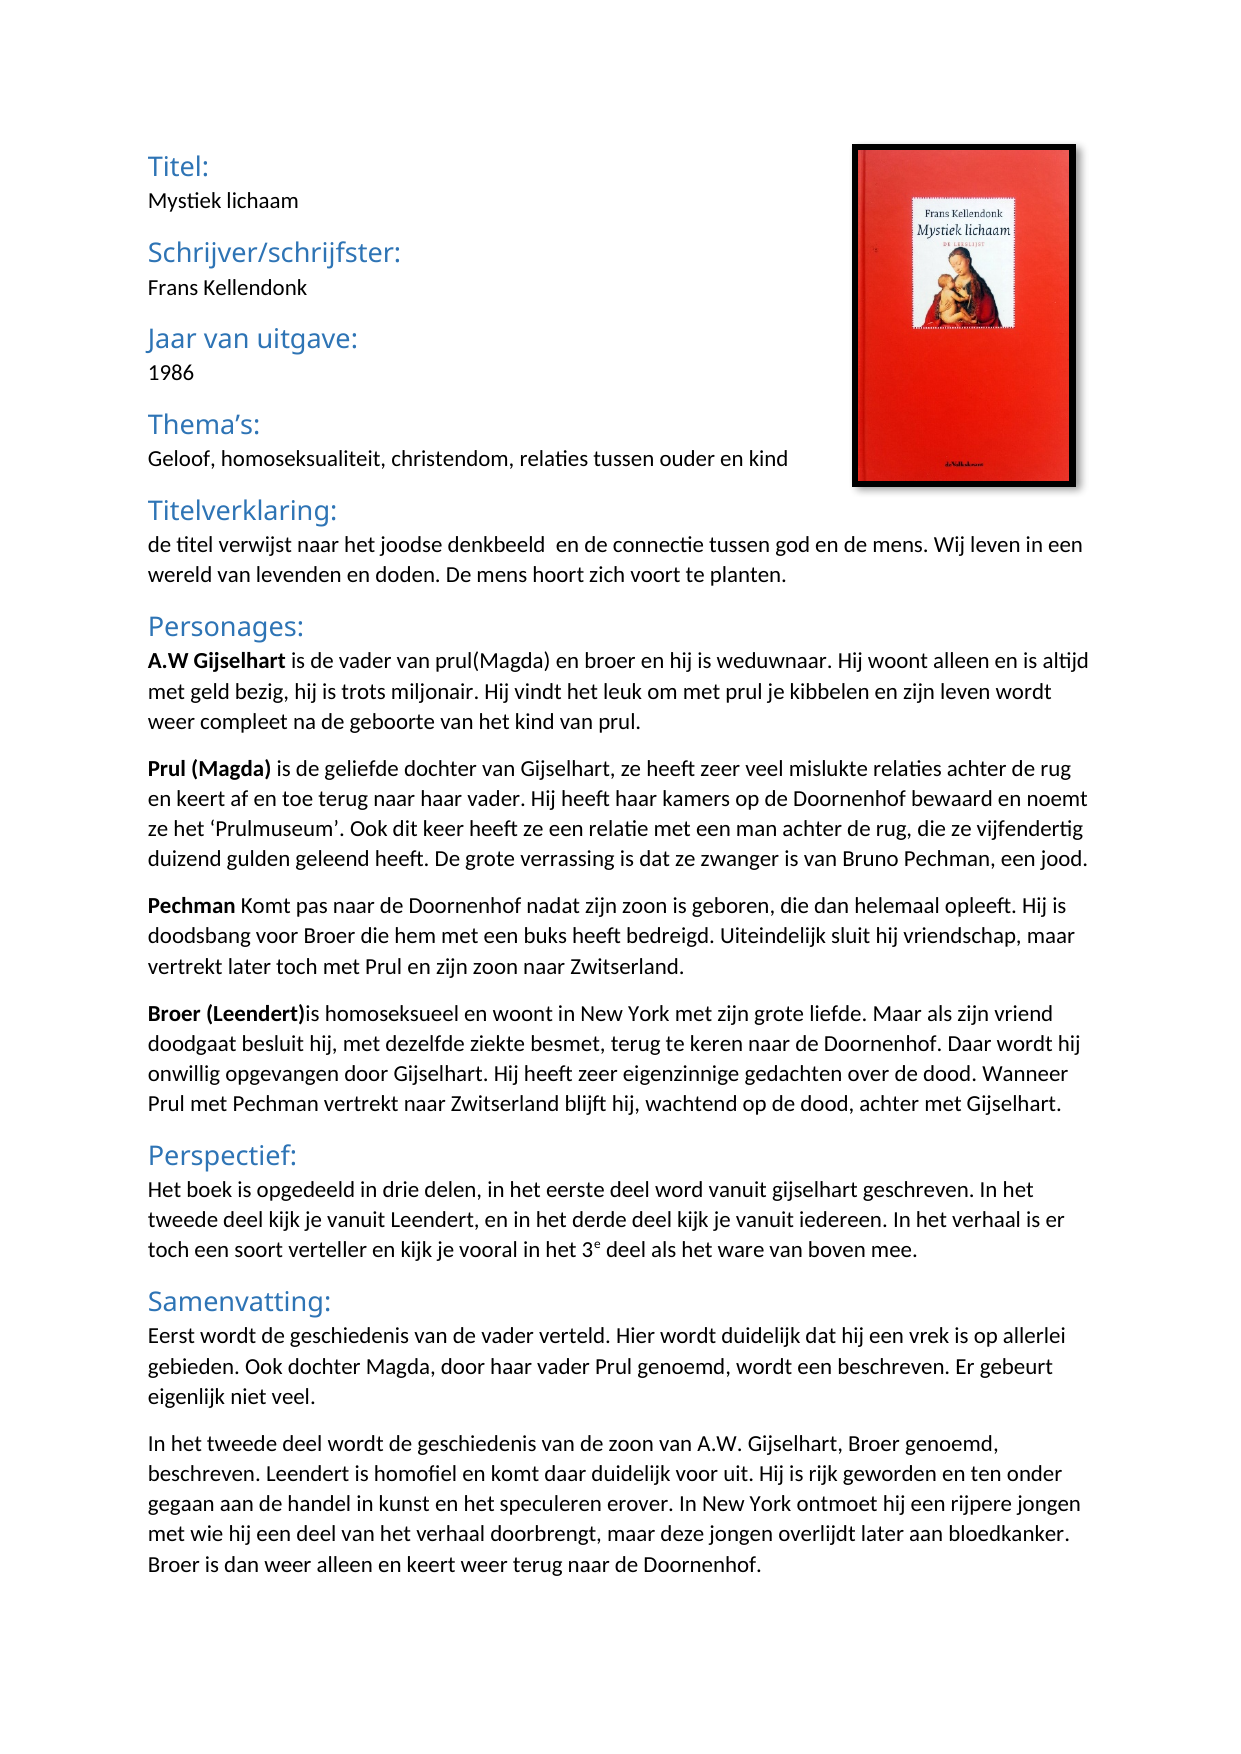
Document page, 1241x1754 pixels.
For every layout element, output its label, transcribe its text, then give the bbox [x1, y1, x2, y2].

text Prul (Magda) is de geliefde dochter van Gijselhart, ze heeft zeer veel mislukte relaties achter de rug en keert af en toe terug naar haar vader. Hij heeft haar kamers op de Doornenhof bewaard en noemt ze het ‘Prulmuseum’. Ook dit keer heeft ze een relatie met een man achter de rug, die ze vijfendertig duizend gulden geleend heeft. De grote verrassing is dat ze zwanger is van Bruno Pechman, een jood. [148, 754, 1093, 872]
text Thema’s: Geloof, homoseksualiteit, christendom, relaties tussen ouder en kind [148, 405, 851, 472]
text Schrijver/schrijfster: Frans Kellendonk [148, 233, 851, 301]
text Personages: A.W Gijselhart is de vader van prul(Magda) en broer en hij is weduwnaar. Hij woont alleen en is altijd met geld bezig, hij is trots miljonair. Hij vindt het leuk om met prul je kibbelen en zijn leven wordt weer compleet na de geboorte van het kind van prul. [148, 607, 1093, 735]
picture [858, 150, 1069, 481]
text Titelverklaring: de titel verwijst naar het joodse denkbeeld en de connectie tussen god en de mens. Wij leven in een wereld van levenden en doden. De mens hoort zich voort te planten. [148, 491, 1093, 589]
text Samenvatting: Eerst wordt de geschiedenis van de vader verteld. Hier wordt duidelijk dat hij een vrek is op allerlei gebieden. Ook dochter Magda, door haar vader Prul genoemd, wordt een beschreven. Er gebeurt eigenlijk niet veel. [148, 1282, 1093, 1410]
text Titel: Mystiek lichaam [148, 148, 852, 215]
text Broer (Leendert)is homoseksueel en woont in New York met zijn grote liefde. Maar als zijn vriend doodgaat besluit hij, met dezelfde ziekte besmet, terug te keren naar de Doornenhof. Daar wordt hij onwillig opgevangen door Gijselhart. Hij heeft zeer eigenzinnige gedachten over de dood. Wanneer Prul met Pechman vertrekt naar Zwitserland blijft hij, wachtend op de dood, achter met Gijselhart. [148, 999, 1093, 1117]
text In het tweede deel wordt de geschiedenis van de zoon van A.W. Gijselhart, Broer genoemd, beschreven. Leendert is homofiel en komt daar duidelijk voor uit. Hij is rijk geworden en ten onder gegaan aan de handel in kunst en het speculeren erover. In New York ontmoet hij een rijpere jongen met wie hij een deel van het verhaal doorbrengt, maar deze jongen overlijdt later aan bloedkanker. Broer is dan weer alleen en keert weer terug naar de Doornenhof. [148, 1429, 1093, 1578]
text Pechman Komt pas naar de Doornenhof nadat zijn zoon is geboren, die dan helemaal opleeft. Hij is doodsbang voor Broer die hem met een buks heeft bedreigd. Uiteindelijk sluit hij vriendschap, maar vertrekt later toch met Prul en zijn zoon naar Zwitserland. [148, 891, 1093, 980]
text Perspectief: Het boek is opgedeeld in drie delen, in het eerste deel word vanuit gijselhart geschreven. In het tweede deel kijk je vanuit Leendert, en in het derde deel kijk je vanuit iedereen. In het verhaal is er toch een soort verteller en kijk je vooral in het 3e deel als het ware van boven mee. [148, 1136, 1093, 1264]
text Jaar van uitgave: 1986 [148, 319, 851, 387]
